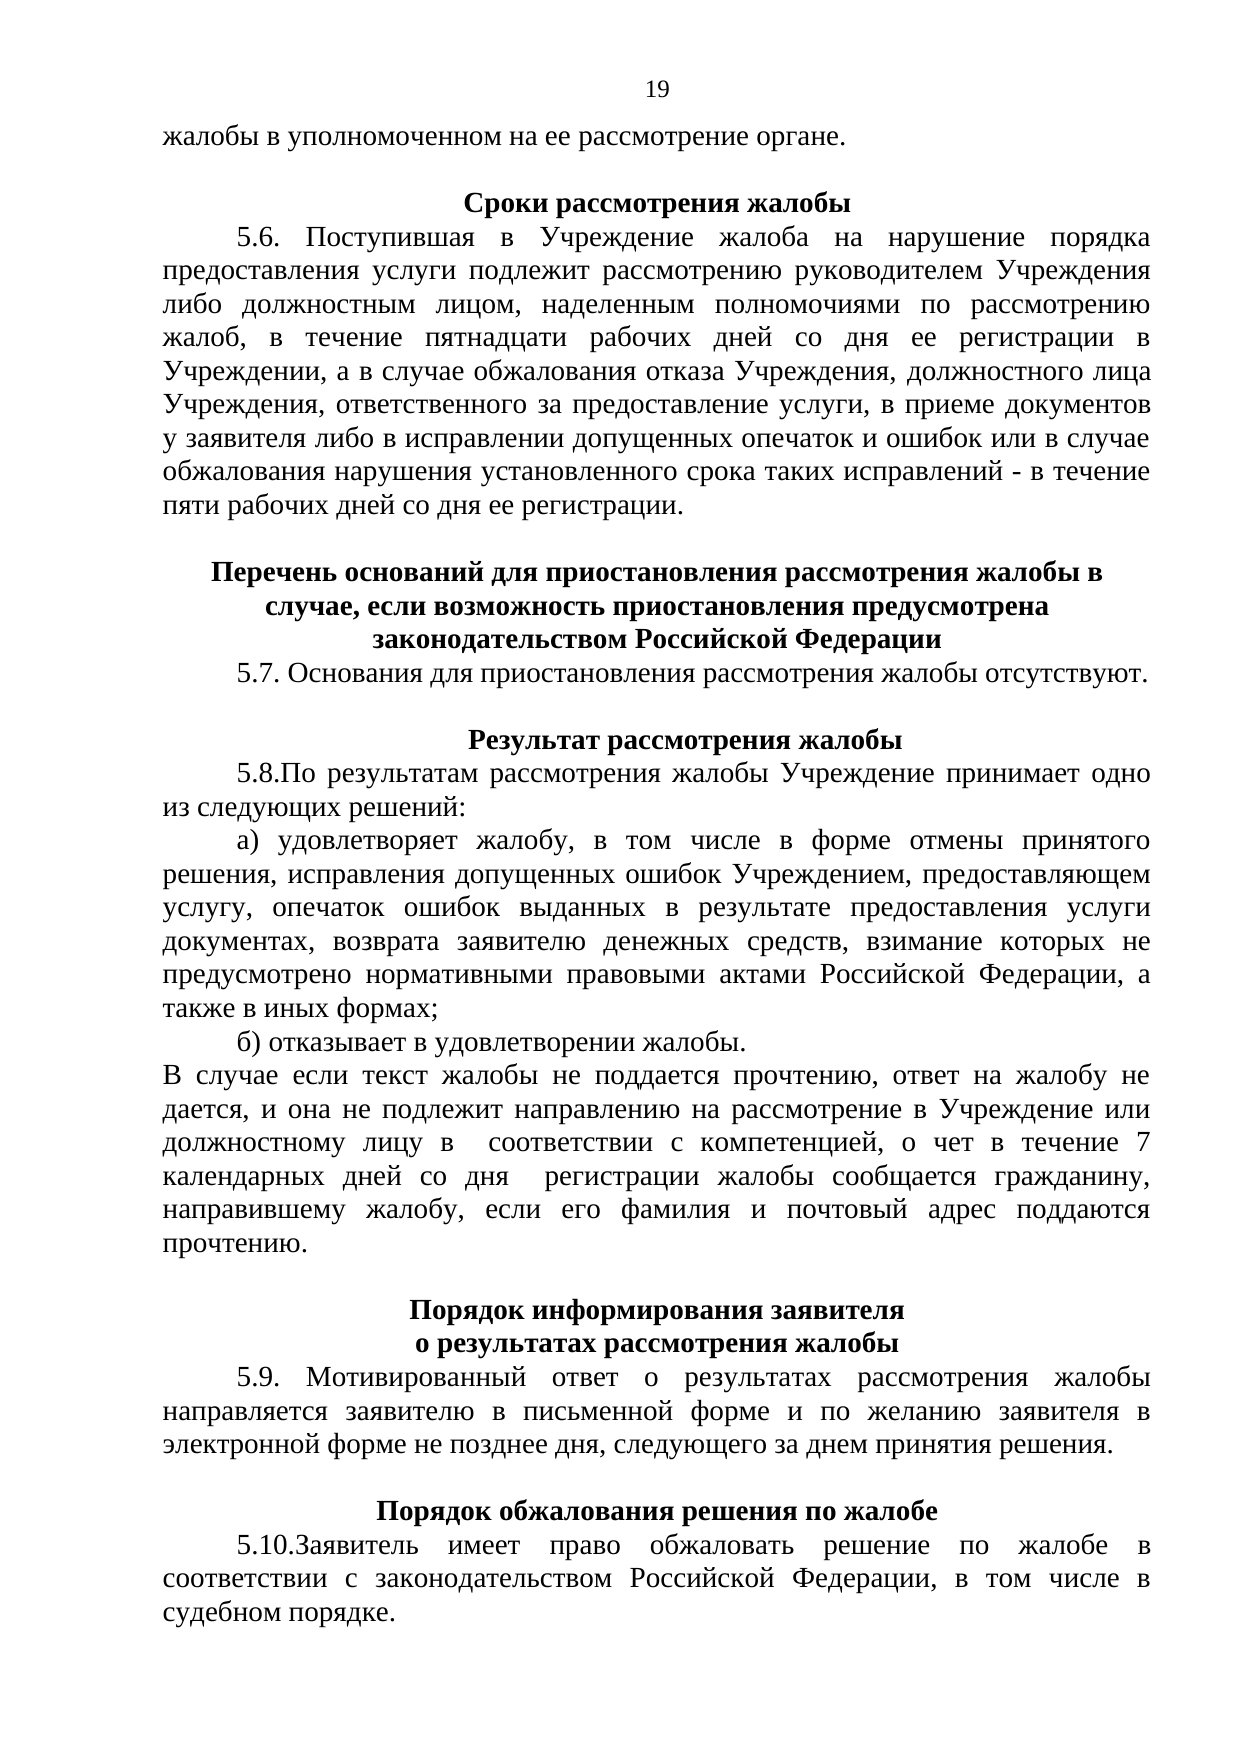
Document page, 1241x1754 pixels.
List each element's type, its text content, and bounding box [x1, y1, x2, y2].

text 5.7. Основания для приостановления рассмотрения жалобы отсутствуют. [162, 655, 1152, 688]
text Порядок информирования заявителя [162, 1292, 1152, 1326]
text Перечень оснований для приостановления рассмотрения жалобы в случае, если возможность приостановления предусмотрена законодательством Российской Федерации [162, 554, 1152, 655]
text Порядок обжалования решения по жалобе [162, 1493, 1152, 1527]
text 5.10.Заявитель имеет право обжаловать решение по жалобе в соответствии с законодательством Российской Федерации, в том числе в судебном порядке. [162, 1527, 1152, 1627]
text а) удовлетворяет жалобу, в том числе в форме отмены принятого решения, исправления допущенных ошибок Учреждением, предоставляющем услугу, опечаток ошибок выданных в результате предоставления услуги документах, возврата заявителю денежных средств, взимание которых не предусмотрено нормативными правовыми актами Российской Федерации, а также в иных формах; [162, 822, 1152, 1024]
text б) отказывает в удовлетворении жалобы. [162, 1024, 1152, 1057]
text 5.9. Мотивированный ответ о результатах рассмотрения жалобы направляется заявителю в письменной форме и по желанию заявителя в электронной форме не позднее дня, следующего за днем принятия решения. [162, 1359, 1152, 1460]
text Результат рассмотрения жалобы [162, 722, 1152, 755]
text В случае если текст жалобы не поддается прочтению, ответ на жалобу не дается, и она не подлежит направлению на рассмотрение в Учреждение или должностному лицу в соответствии с компетенцией, о чет в течение 7 календарных дней со дня регистрации жалобы сообщается гражданину, направившему жалобу, если его фамилия и почтовый адрес поддаются прочтению. [162, 1057, 1152, 1258]
text 5.6. Поступившая в Учреждение жалоба на нарушение порядка предоставления услуги подлежит рассмотрению руководителем Учреждения либо должностным лицом, наделенным полномочиями по рассмотрению жалоб, в течение пятнадцати рабочих дней со дня ее регистрации в Учреждении, а в случае обжалования отказа Учреждения, должностного лица Учреждения, ответственного за предоставление услуги, в приеме документов у заявителя либо в исправлении допущенных опечаток и ошибок или в случае обжалования нарушения установленного срока таких исправлений - в течение пяти рабочих дней со дня ее регистрации. [162, 219, 1152, 521]
text Сроки рассмотрения жалобы [162, 185, 1152, 219]
text 5.8.По результатам рассмотрения жалобы Учреждение принимает одно из следующих решений: [162, 755, 1152, 822]
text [162, 118, 1152, 152]
text о результатах рассмотрения жалобы [162, 1326, 1152, 1359]
